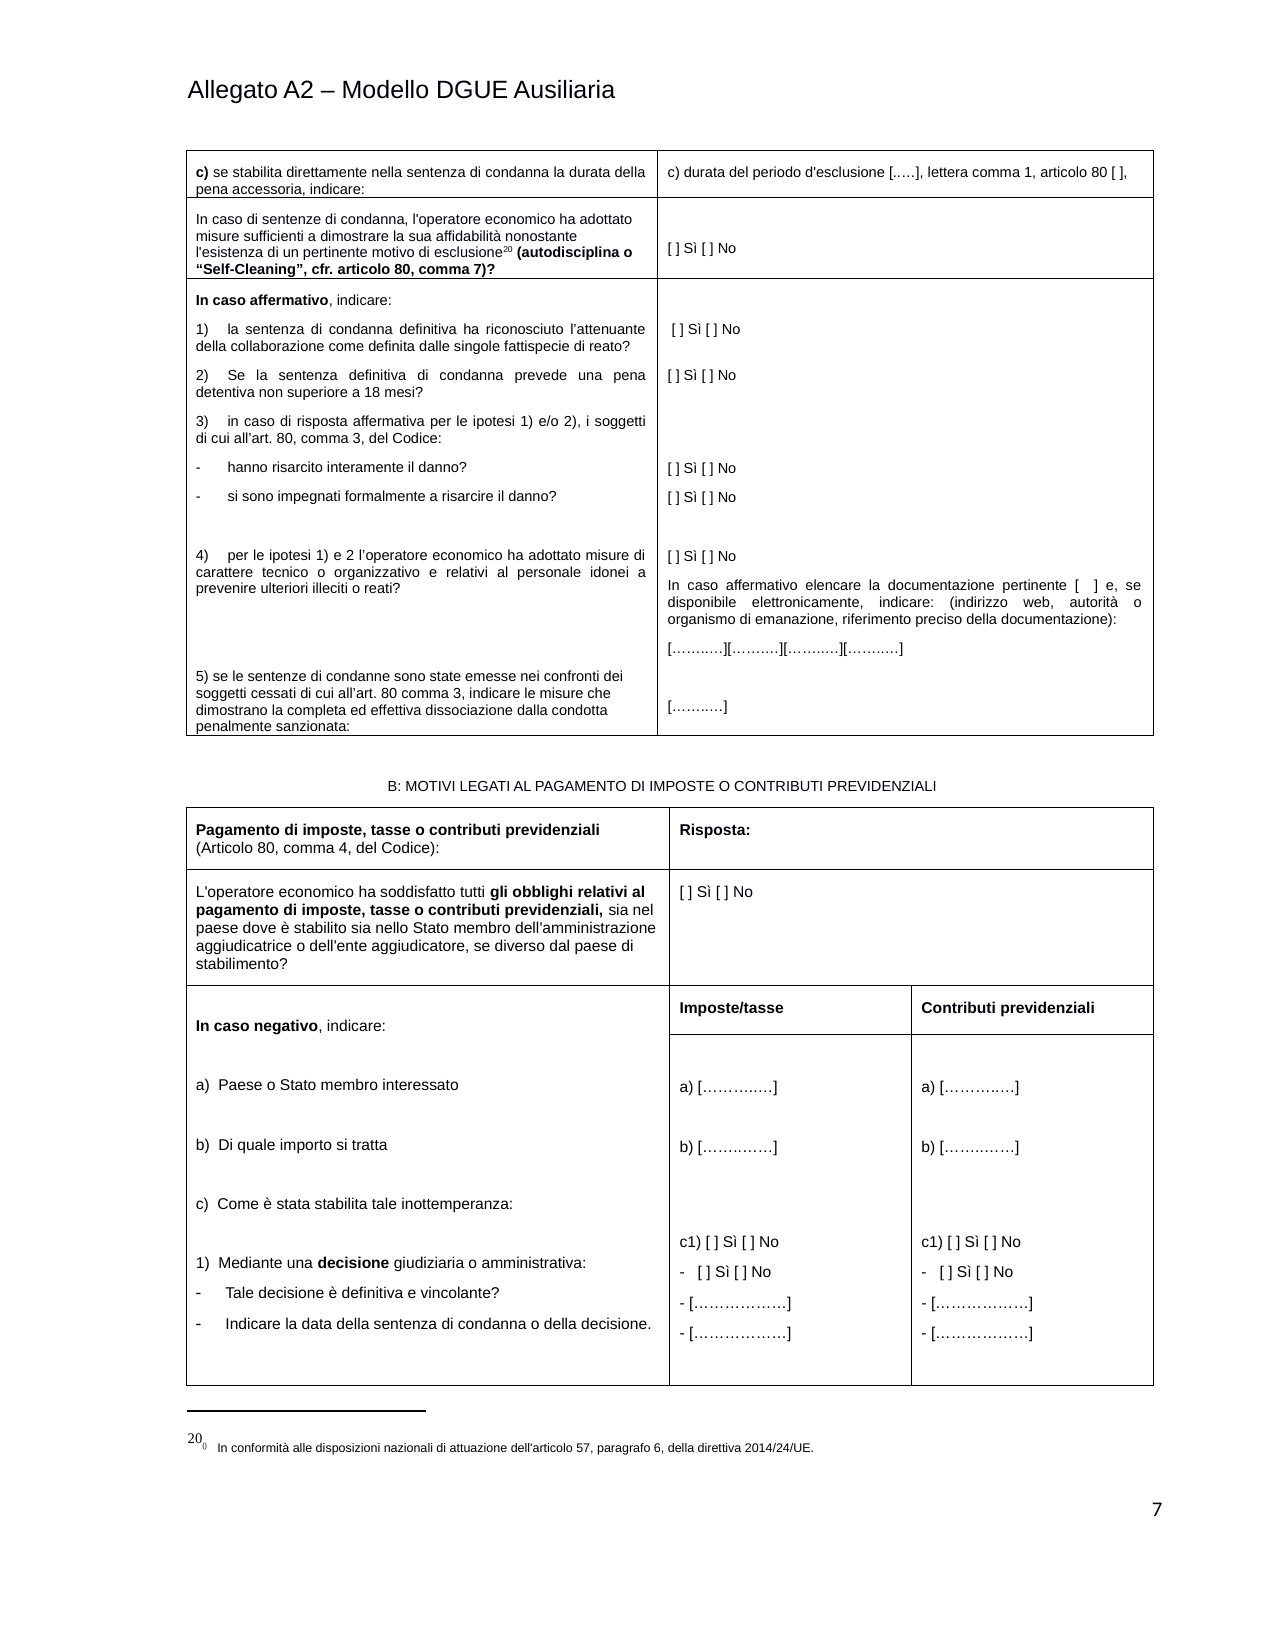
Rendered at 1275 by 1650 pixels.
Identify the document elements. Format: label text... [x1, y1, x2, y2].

table_cell In caso affermativo, indicare: 1) la sentenza di condanna definitiva ha riconosciuto l’attenuante della collaborazione come definita dalle singole fattispecie di reato? 2) Se la sentenza definitiva di condanna prevede una pena detentiva non superiore a 18 mesi? 3) in caso di risposta affermativa per le ipotesi 1) e/o 2), i soggetti di cui all’art. 80, comma 3, del Codice: - hanno risarcito interamente il danno? - si sono impegnati formalmente a risarcire il danno? 4) per le ipotesi 1) e 2 l’operatore economico ha adottato misure di carattere tecnico o organizzativo e relativi al personale idonei a prevenire ulteriori illeciti o reati? 5) se le sentenze di condanne sono state emesse nei confronti dei soggetti cessati di cui all’art. 80 comma 3, indicare le misure che dimostrano la completa ed effettiva dissociazione dalla condotta penalmente sanzionata: [187, 279, 657, 735]
table_cell Contributi previdenziali [912, 986, 1153, 1034]
table_cell In caso di sentenze di condanna, l'operatore economico ha adottato misure sufficienti a dimostrare la sua affidabilità nonostante l'esistenza di un pertinente motivo di esclusione (autodisciplina o “Self-Cleaning”, cfr. articolo 80, comma 7)? [187, 198, 657, 278]
text B: MOTIVI LEGATI AL PAGAMENTO DI IMPOSTE O CONTRIBUTI PREVIDENZIALI [187, 778, 1137, 794]
table_cell [ ] Sì [ ] No [ ] Sì [ ] No [ ] Sì [ ] No [ ] Sì [ ] No [ ] Sì [ ] No In caso affermativo elencare la documentazione pertinente [ ] e, se disponibile elettronicamente, indicare: (indirizzo web, autorità o organismo di emanazione, riferimento preciso della documentazione): [……..…][…….…][……..…][……..…] [……..…] [658, 279, 1153, 735]
table_cell Imposte/tasse [670, 986, 911, 1034]
table_cell L'operatore economico ha soddisfatto tutti gli obblighi relativi al pagamento di imposte, tasse o contributi previdenziali, sia nel paese dove è stabilito sia nello Stato membro dell'amministrazione aggiudicatrice o dell'ente aggiudicatore, se diverso dal paese di stabilimento? [187, 870, 669, 985]
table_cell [670, 1035, 911, 1385]
table_cell In caso negativo, indicare: a) Paese o Stato membro interessato b) Di quale importo si tratta c) Come è stata stabilita tale inottemperanza: 1) Mediante una decisione giudiziaria o amministrativa: Tale decisione è definitiva e vincolante? Indicare la data della sentenza di condanna o della decisione. Nel caso di una sentenza di condanna, se stabilita direttamente nella sentenza di condanna, la durata del periodo d'esclusione: 2) In altro modo? Specificare: d) L'operatore economico ha ottemperato od ottempererà ai suoi obblighi, pagando o impegnandosi in modo vincolante a pagare le imposte, le tasse o i contributi previdenziali dovuti, compresi eventuali interessi o multe, avendo effettuato il pagamento o formalizzato l’impegno prima della scadenza del termine per la presentazione della domanda (articolo 80 comma 4, ultimo periodo, del Codice)? [187, 986, 669, 1385]
table_cell a) Data:[ ], durata [ ], lettera comma 1, articolo 80 [ ], motivi:[ ] b) [……] c) durata del periodo d'esclusione [..…], lettera comma 1, articolo 80 [ ], [658, 151, 1153, 197]
table_header Risposta: [670, 808, 1153, 869]
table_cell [912, 1035, 1153, 1385]
table_cell [ ] Sì [ ] No [670, 870, 1153, 985]
table_cell [ ] Sì [ ] No [658, 198, 1153, 278]
table_header Pagamento di imposte, tasse o contributi previdenziali (Articolo 80, comma 4, del Codice): [187, 808, 669, 869]
